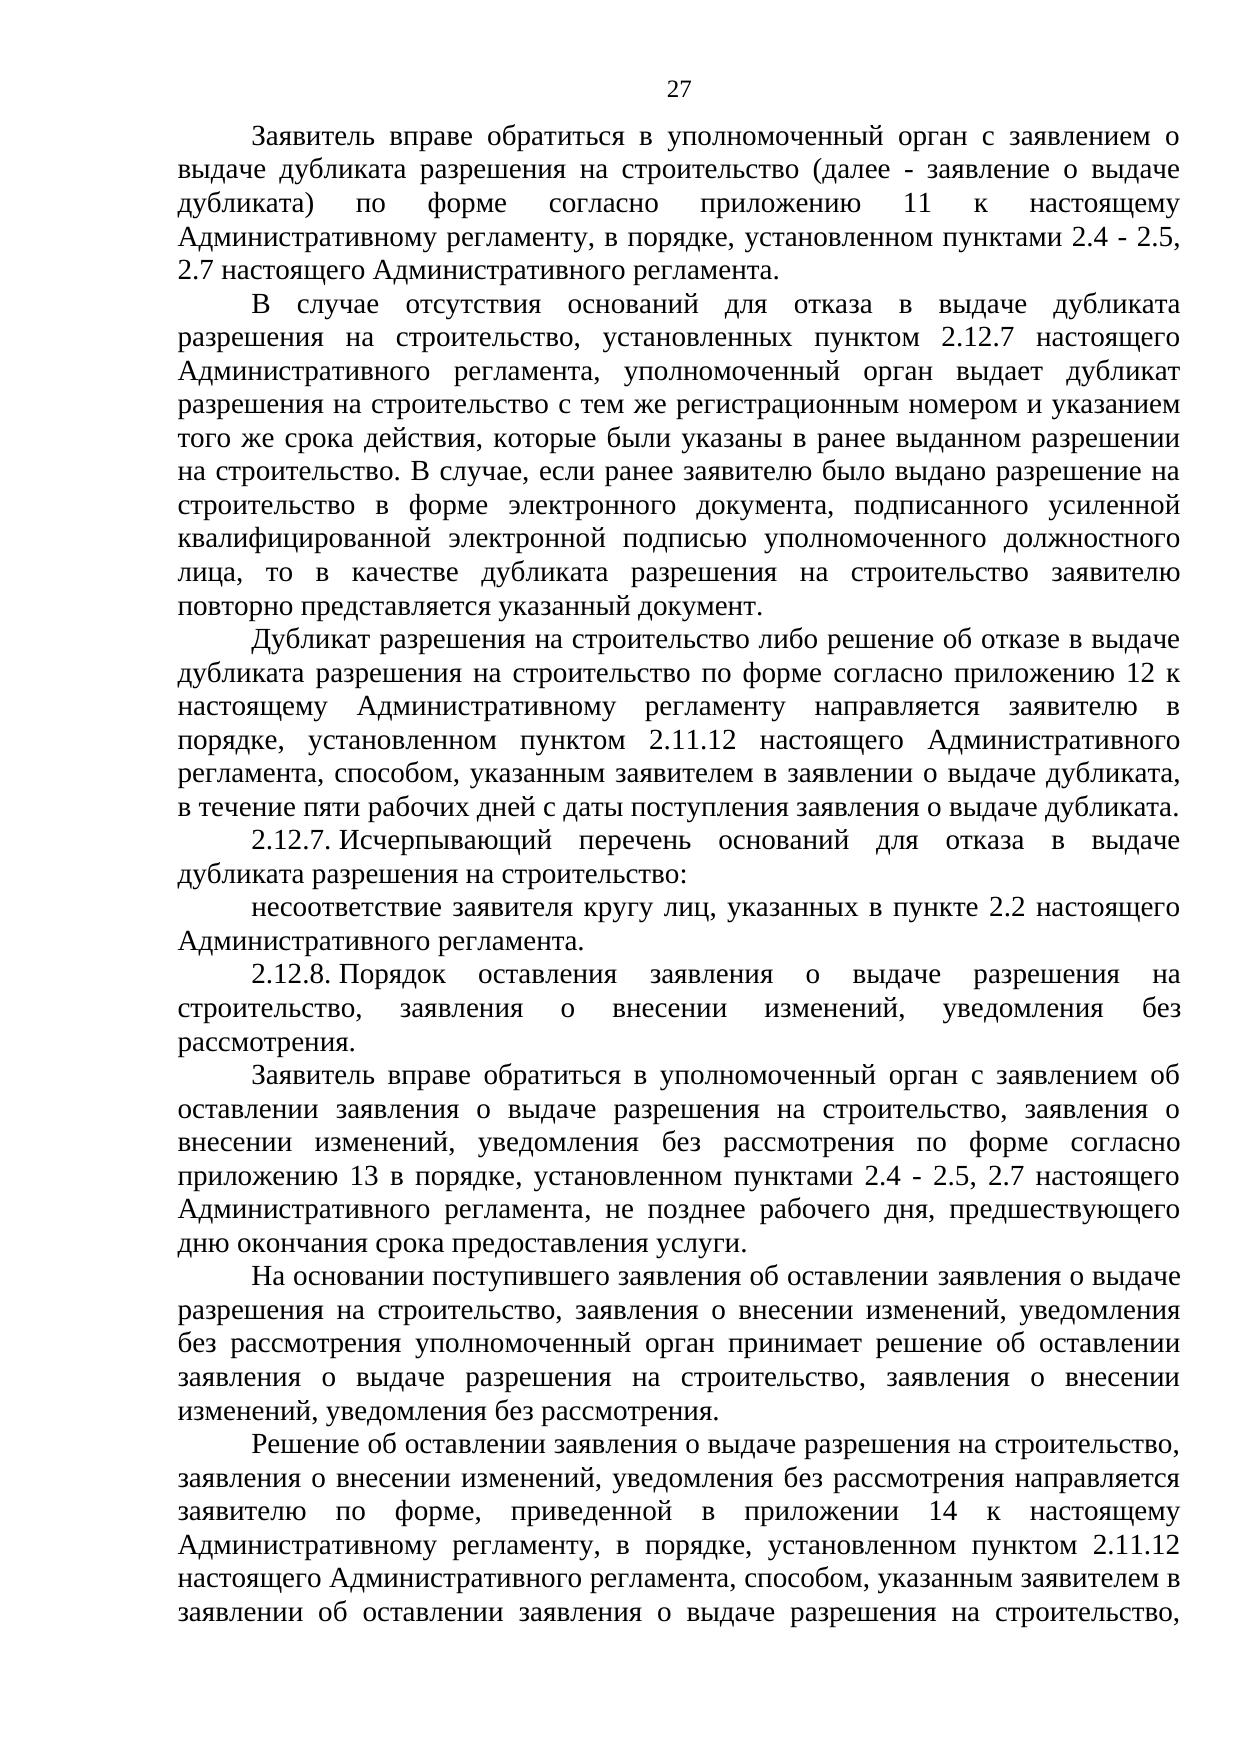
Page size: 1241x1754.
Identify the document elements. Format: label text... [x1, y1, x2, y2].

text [177, 1426, 1181, 1627]
text Заявитель вправе обратиться в уполномоченный орган с заявлением об оставлении заявления о выдаче разрешения на строительство, заявления о внесении изменений, уведомления без рассмотрения по форме согласно приложению 13 в порядке, установленном пунктами 2.4 - 2.5, 2.7 настоящего Административного регламента, не позднее рабочего дня, предшествующего дню окончания срока предоставления услуги. [177, 1057, 1181, 1258]
text На основании поступившего заявления об оставлении заявления о выдаче разрешения на строительство, заявления о внесении изменений, уведомления без рассмотрения уполномоченный орган принимает решение об оставлении заявления о выдаче разрешения на строительство, заявления о внесении изменений, уведомления без рассмотрения. [177, 1258, 1181, 1426]
text 2.12.8. Порядок оставления заявления о выдаче разрешения на строительство, заявления о внесении изменений, уведомления без рассмотрения. [177, 957, 1181, 1057]
text В случае отсутствия оснований для отказа в выдаче дубликата разрешения на строительство, установленных пунктом 2.12.7 настоящего Административного регламента, уполномоченный орган выдает дубликат разрешения на строительство с тем же регистрационным номером и указанием того же срока действия, которые были указаны в ранее выданном разрешении на строительство. В случае, если ранее заявителю было выдано разрешение на строительство в форме электронного документа, подписанного усиленной квалифицированной электронной подписью уполномоченного должностного лица, то в качестве дубликата разрешения на строительство заявителю повторно представляется указанный документ. [177, 286, 1181, 621]
text Дубликат разрешения на строительство либо решение об отказе в выдаче дубликата разрешения на строительство по форме согласно приложению 12 к настоящему Административному регламенту направляется заявителю в порядке, установленном пунктом 2.11.12 настоящего Административного регламента, способом, указанным заявителем в заявлении о выдаче дубликата, в течение пяти рабочих дней с даты поступления заявления о выдаче дубликата. [177, 621, 1181, 822]
text несоответствие заявителя кругу лиц, указанных в пункте 2.2 настоящего Административного регламента. [177, 889, 1181, 957]
text 2.12.7. Исчерпывающий перечень оснований для отказа в выдаче дубликата разрешения на строительство: [177, 822, 1181, 889]
text Заявитель вправе обратиться в уполномоченный орган с заявлением о выдаче дубликата разрешения на строительство (далее - заявление о выдаче дубликата) по форме согласно приложению 11 к настоящему Административному регламенту, в порядке, установленном пунктами 2.4 - 2.5, 2.7 настоящего Административного регламента. [177, 118, 1181, 286]
